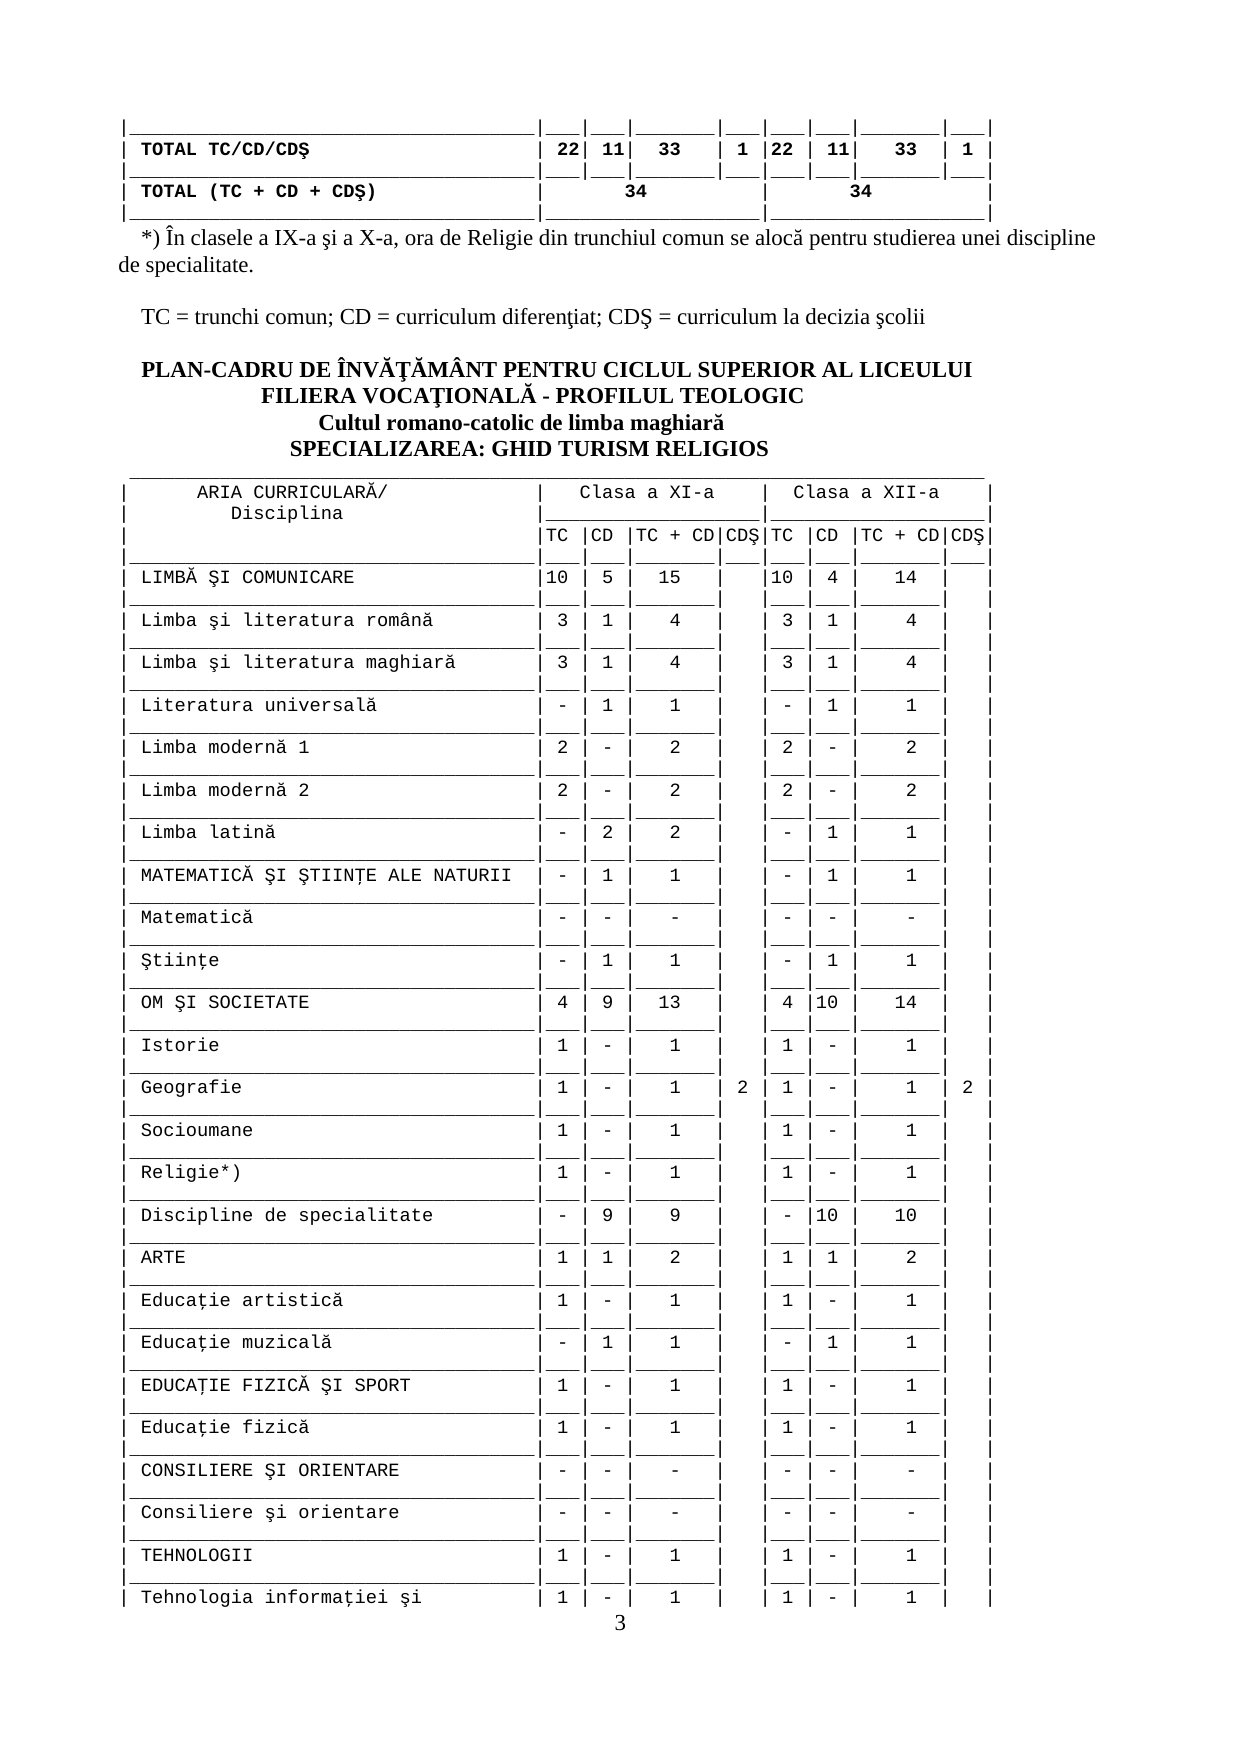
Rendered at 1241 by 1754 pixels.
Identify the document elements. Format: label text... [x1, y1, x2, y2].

text |____________________________________|___|___|_______| |___|___|_______| | [118, 1567, 1122, 1588]
text | Educaţie artistică | 1 | - | 1 | | 1 | - | 1 | | [118, 1290, 1122, 1312]
text TC = trunchi comun; CD = curriculum diferenţiat; CDŞ = curriculum la decizia şcolii [118, 303, 1122, 330]
text |____________________________________|___|___|_______| |___|___|_______| | [118, 1269, 1122, 1290]
text | Disciplina |___________________|___________________| [118, 504, 1122, 525]
text | ARTE | 1 | 1 | 2 | | 1 | 1 | 2 | | [118, 1248, 1122, 1269]
text | Literatura universală | - | 1 | 1 | | - | 1 | 1 | | [118, 695, 1122, 717]
text |____________________________________|___|___|_______| |___|___|_______| | [118, 972, 1122, 993]
text | Limba şi literatura maghiară | 3 | 1 | 4 | | 3 | 1 | 4 | | [118, 653, 1122, 674]
text | Discipline de specialitate | - | 9 | 9 | | - |10 | 10 | | [118, 1205, 1122, 1227]
text | TEHNOLOGII | 1 | - | 1 | | 1 | - | 1 | | [118, 1545, 1122, 1567]
text |____________________________________|___|___|_______| |___|___|_______| | [118, 674, 1122, 695]
text | Limba modernă 2 | 2 | - | 2 | | 2 | - | 2 | | [118, 780, 1122, 802]
text | TOTAL (TC + CD + CDŞ) | 34 | 34 | [118, 182, 1122, 203]
text |____________________________________|___|___|_______| |___|___|_______| | [118, 717, 1122, 738]
text |____________________________________|___|___|_______| |___|___|_______| | [118, 1057, 1122, 1078]
text | Geografie | 1 | - | 1 | 2 | 1 | - | 1 | 2 | [118, 1078, 1122, 1099]
text | TOTAL TC/CD/CDŞ | 22| 11| 33 | 1 |22 | 11| 33 | 1 | [118, 139, 1122, 161]
text |____________________________________|___|___|_______| |___|___|_______| | [118, 844, 1122, 865]
text |____________________________________|___|___|_______| |___|___|_______| | [118, 1397, 1122, 1418]
text SPECIALIZAREA: GHID TURISM RELIGIOS [118, 435, 1122, 462]
text | MATEMATICĂ ŞI ŞTIINŢE ALE NATURII | - | 1 | 1 | | - | 1 | 1 | | [118, 865, 1122, 887]
text | Istorie | 1 | - | 1 | | 1 | - | 1 | | [118, 1035, 1122, 1057]
text |____________________________________|___|___|_______| |___|___|_______| | [118, 1184, 1122, 1205]
text | Educaţie fizică | 1 | - | 1 | | 1 | - | 1 | | [118, 1418, 1122, 1439]
text *) În clasele a IX-a şi a X-a, ora de Religie din trunchiul comun se alocă pentru studierea unei discipline de specialitate. [118, 224, 1122, 277]
text |____________________________________|___________________|___________________| [118, 203, 1122, 224]
text | EDUCAŢIE FIZICĂ ŞI SPORT | 1 | - | 1 | | 1 | - | 1 | | [118, 1375, 1122, 1397]
text |____________________________________|___|___|_______| |___|___|_______| | [118, 632, 1122, 653]
text |____________________________________|___|___|_______| |___|___|_______| | [118, 1227, 1122, 1248]
text |____________________________________|___|___|_______| |___|___|_______| | [118, 1099, 1122, 1120]
text |____________________________________|___|___|_______| |___|___|_______| | [118, 589, 1122, 610]
text | Socioumane | 1 | - | 1 | | 1 | - | 1 | | [118, 1120, 1122, 1142]
text |____________________________________|___|___|_______| |___|___|_______| | [118, 887, 1122, 908]
text |____________________________________|___|___|_______| |___|___|_______| | [118, 759, 1122, 780]
text |____________________________________|___|___|_______| |___|___|_______| | [118, 1439, 1122, 1460]
text | Religie*) | 1 | - | 1 | | 1 | - | 1 | | [118, 1163, 1122, 1184]
text | Limba latină | - | 2 | 2 | | - | 1 | 1 | | [118, 823, 1122, 844]
text FILIERA VOCAŢIONALĂ - PROFILUL TEOLOGIC [118, 382, 1122, 409]
text |____________________________________|___|___|_______|___|___|___|_______|___| [118, 547, 1122, 568]
text |____________________________________|___|___|_______| |___|___|_______| | [118, 802, 1122, 823]
text |____________________________________|___|___|_______| |___|___|_______| | [118, 1354, 1122, 1375]
text |____________________________________|___|___|_______|___|___|___|_______|___| [118, 118, 1122, 139]
text |____________________________________|___|___|_______| |___|___|_______| | [118, 1482, 1122, 1503]
text | Ştiinţe | - | 1 | 1 | | - | 1 | 1 | | [118, 950, 1122, 972]
text |____________________________________|___|___|_______| |___|___|_______| | [118, 1014, 1122, 1035]
text | ARIA CURRICULARĂ/ | Clasa a XI-a | Clasa a XII-a | [118, 483, 1122, 504]
text Cultul romano-catolic de limba maghiară [118, 409, 1122, 435]
text | Limba modernă 1 | 2 | - | 2 | | 2 | - | 2 | | [118, 738, 1122, 759]
text | Matematică | - | - | - | | - | - | - | | [118, 908, 1122, 929]
text | Tehnologia informaţiei şi | 1 | - | 1 | | 1 | - | 1 | | [118, 1588, 1122, 1609]
text | LIMBĂ ŞI COMUNICARE |10 | 5 | 15 | |10 | 4 | 14 | | [118, 568, 1122, 589]
text PLAN-CADRU DE ÎNVĂŢĂMÂNT PENTRU CICLUL SUPERIOR AL LICEULUI [118, 356, 1122, 382]
text | |TC |CD |TC + CD|CDŞ|TC |CD |TC + CD|CDŞ| [118, 525, 1122, 547]
text | Consiliere şi orientare | - | - | - | | - | - | - | | [118, 1503, 1122, 1524]
text | Educaţie muzicală | - | 1 | 1 | | - | 1 | 1 | | [118, 1333, 1122, 1354]
text | OM ŞI SOCIETATE | 4 | 9 | 13 | | 4 |10 | 14 | | [118, 993, 1122, 1014]
text |____________________________________|___|___|_______| |___|___|_______| | [118, 1142, 1122, 1163]
text | CONSILIERE ŞI ORIENTARE | - | - | - | | - | - | - | | [118, 1460, 1122, 1482]
text | Limba şi literatura română | 3 | 1 | 4 | | 3 | 1 | 4 | | [118, 610, 1122, 632]
text |____________________________________|___|___|_______|___|___|___|_______|___| [118, 161, 1122, 182]
text ____________________________________________________________________________ [118, 462, 1122, 483]
text |____________________________________|___|___|_______| |___|___|_______| | [118, 1524, 1122, 1545]
text |____________________________________|___|___|_______| |___|___|_______| | [118, 929, 1122, 950]
text |____________________________________|___|___|_______| |___|___|_______| | [118, 1312, 1122, 1333]
